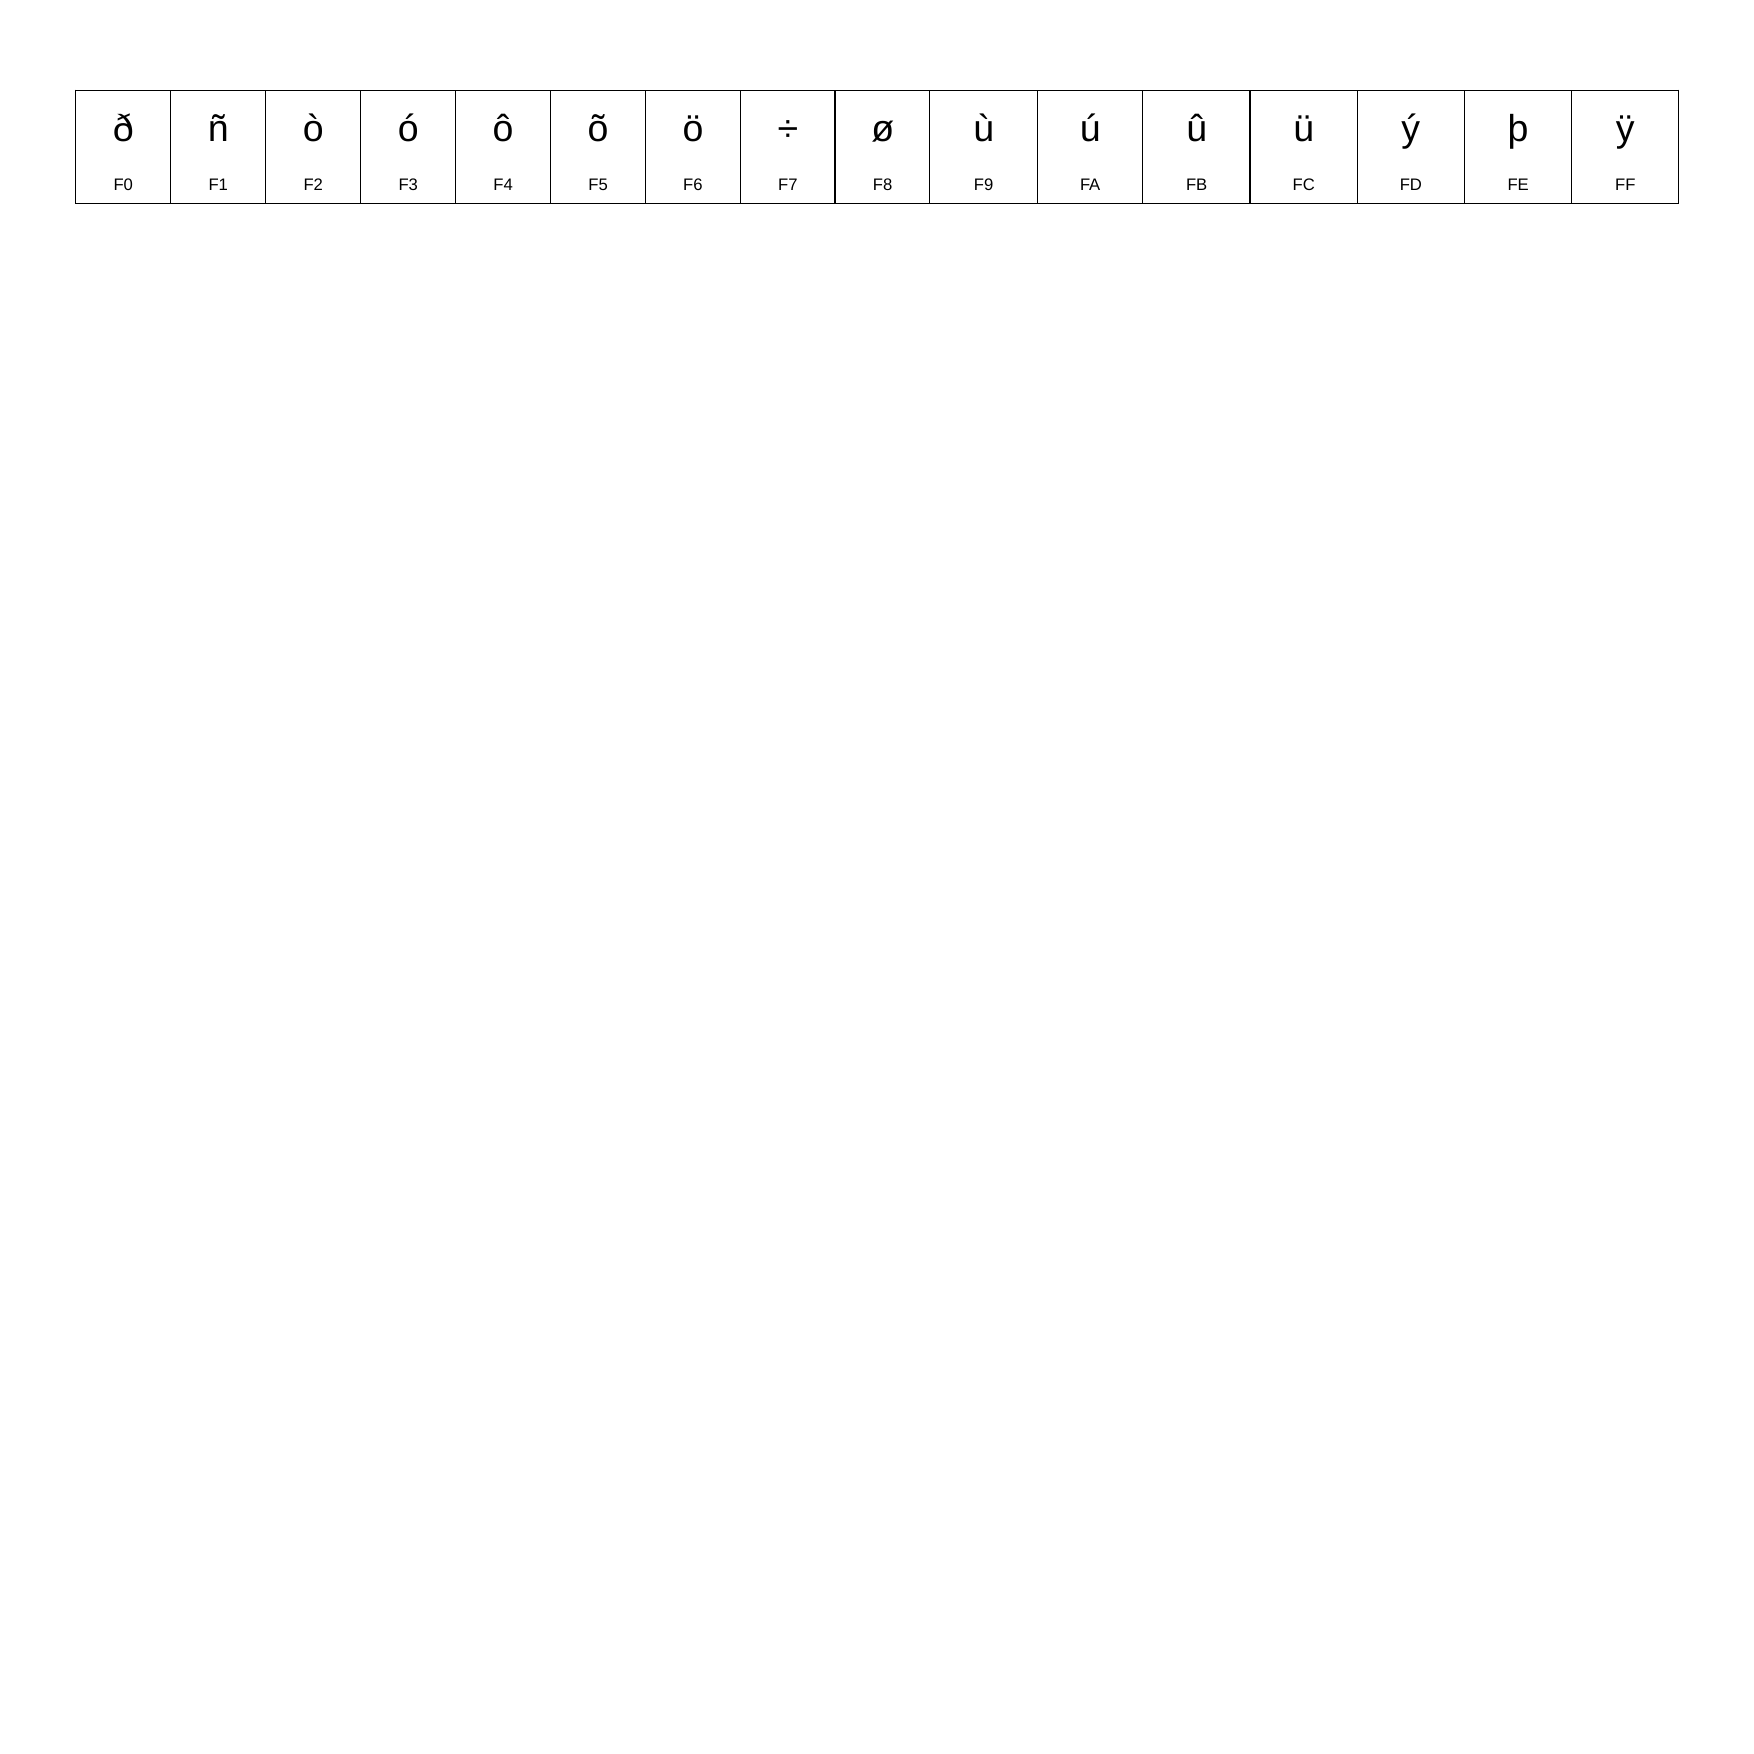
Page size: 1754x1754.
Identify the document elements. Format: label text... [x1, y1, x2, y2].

table_cell û FB [1143, 91, 1249, 203]
table_cell ü FC [1251, 91, 1357, 203]
table_cell þ FE [1465, 91, 1571, 203]
table_cell ÷ F7 [741, 91, 834, 203]
table_cell ù F9 [930, 91, 1037, 203]
table_cell ÿ FF [1572, 91, 1678, 203]
table_cell ò F2 [266, 91, 360, 203]
table_cell ý FD [1358, 91, 1464, 203]
table_cell ó F3 [361, 91, 455, 203]
table_cell ö F6 [646, 91, 740, 203]
table_cell ø F8 [836, 91, 929, 203]
table_cell õ F5 [551, 91, 645, 203]
table_cell ô F4 [456, 91, 550, 203]
table_cell ú FA [1038, 91, 1142, 203]
table_cell ð F0 [76, 91, 170, 203]
table_cell ñ F1 [171, 91, 265, 203]
